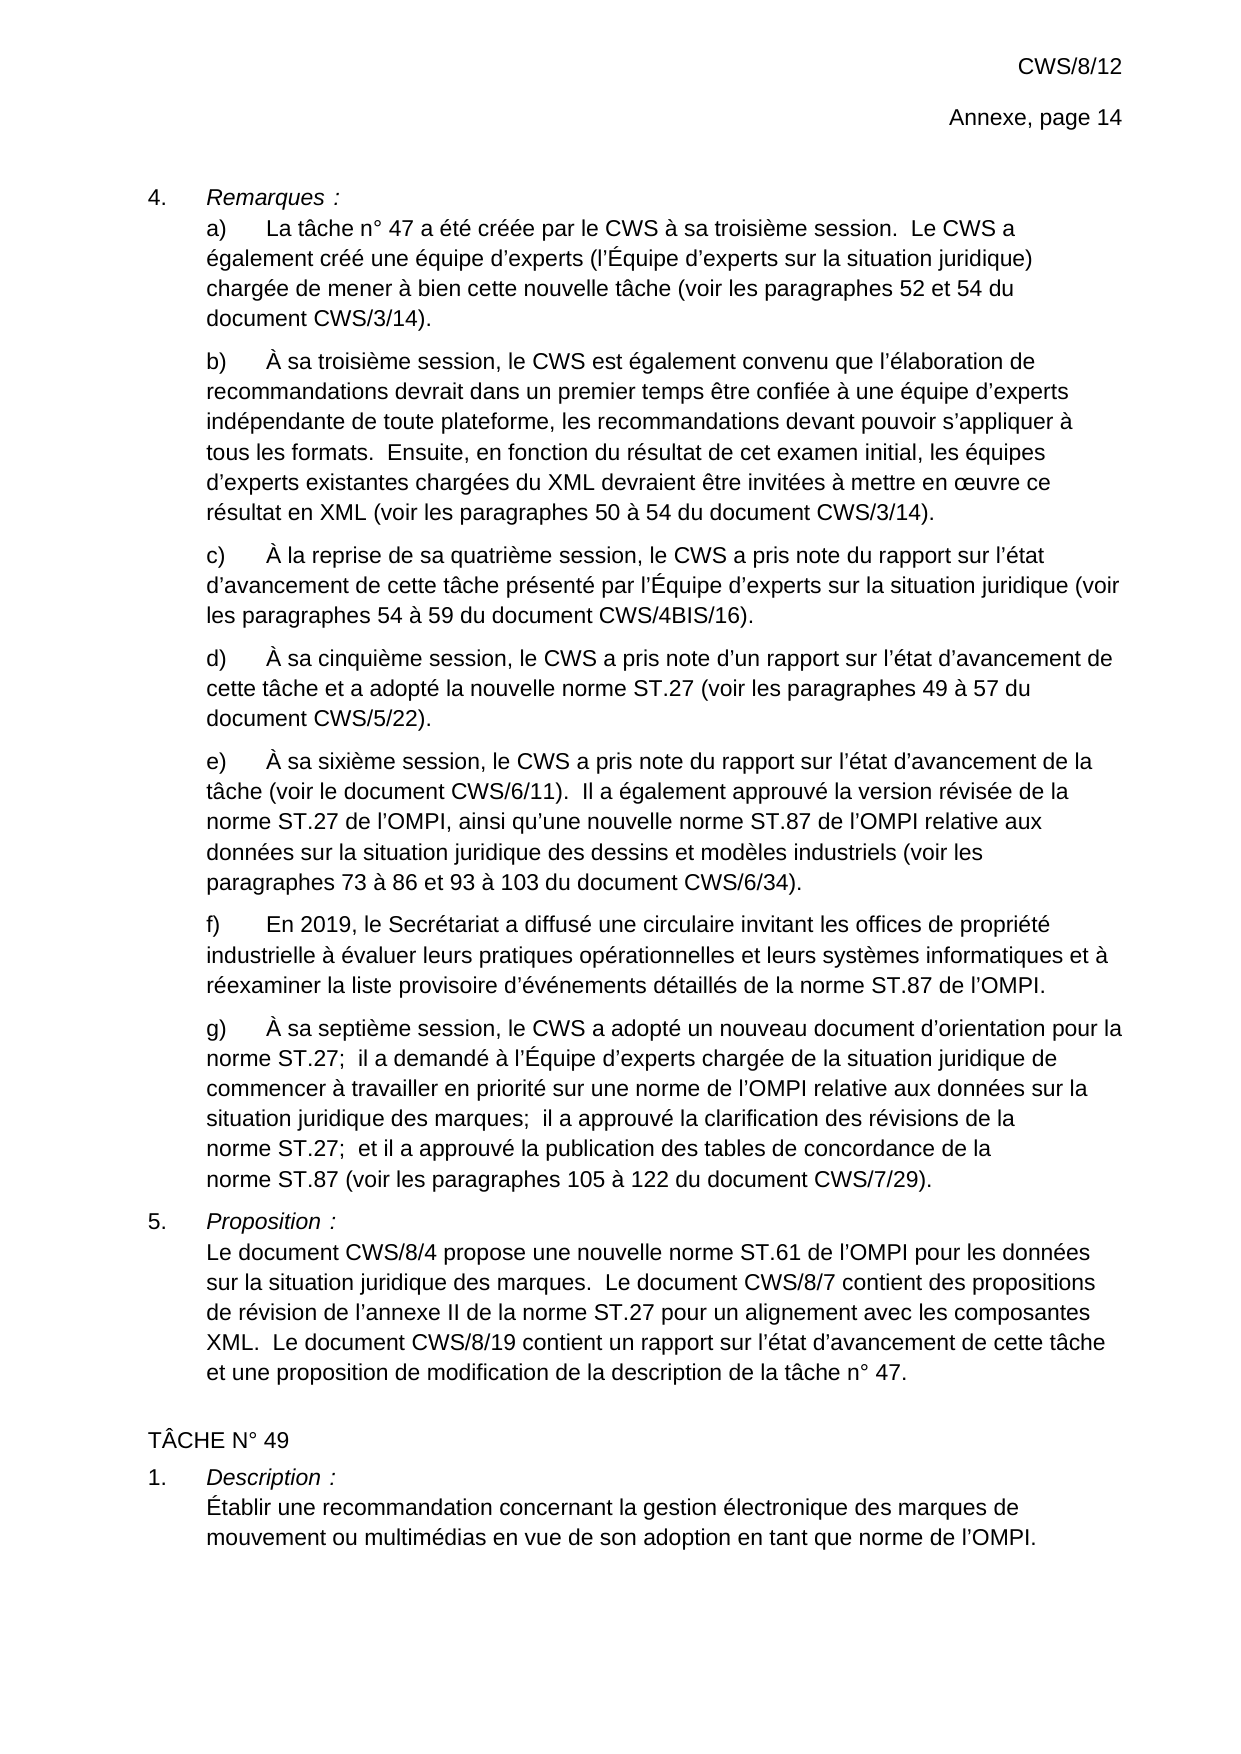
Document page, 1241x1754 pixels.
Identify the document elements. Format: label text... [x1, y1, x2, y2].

text b) À sa troisième session, le CWS est également convenu que l’élaboration de recommandations devrait dans un premier temps être confiée à une équipe d’experts indépendante de toute plateforme, les recommandations devant pouvoir s’appliquer à tous les formats. Ensuite, en fonction du résultat de cet examen initial, les équipes d’experts existantes chargées du XML devraient être invitées à mettre en œuvre ce résultat en XML (voir les paragraphes 50 à 54 du document CWS/3/14). [148, 348, 1122, 525]
text e) À sa sixième session, le CWS a pris note du rapport sur l’état d’avancement de la tâche (voir le document CWS/6/11). Il a également approuvé la version révisée de la norme ST.27 de l’OMPI, ainsi qu’une nouvelle norme ST.87 de l’OMPI relative aux données sur la situation juridique des dessins et modèles industriels (voir les paragraphes 73 à 86 et 93 à 103 du document CWS/6/34). [148, 748, 1122, 895]
text 1. Description : Établir une recommandation concernant la gestion électronique des marques de mouvement ou multimédias en vue de son adoption en tant que norme de l’OMPI. [148, 1463, 1122, 1550]
text 5. Proposition : Le document CWS/8/4 propose une nouvelle norme ST.61 de l’OMPI pour les données sur la situation juridique des marques. Le document CWS/8/7 contient des propositions de révision de l’annexe II de la norme ST.27 pour un alignement avec les composantes XML. Le document CWS/8/19 contient un rapport sur l’état d’avancement de cette tâche et une proposition de modification de la description de la tâche n° 47. [148, 1208, 1122, 1386]
text f) En 2019, le Secrétariat a diffusé une circulaire invitant les offices de propriété industrielle à évaluer leurs pratiques opérationnelles et leurs systèmes informatiques et à réexaminer la liste provisoire d’événements détaillés de la norme ST.87 de l’OMPI. [148, 911, 1122, 998]
text d) À sa cinquième session, le CWS a pris note d’un rapport sur l’état d’avancement de cette tâche et a adopté la nouvelle norme ST.27 (voir les paragraphes 49 à 57 du document CWS/5/22). [148, 645, 1122, 732]
subtitle Tâche n° 49 [148, 1427, 1122, 1453]
text c) À la reprise de sa quatrième session, le CWS a pris note du rapport sur l’état d’avancement de cette tâche présenté par l’Équipe d’experts sur la situation juridique (voir les paragraphes 54 à 59 du document CWS/4BIS/16). [148, 542, 1122, 628]
text 4. Remarques : a) La tâche n° 47 a été créée par le CWS à sa troisième session. Le CWS a également créé une équipe d’experts (l’Équipe d’experts sur la situation juridique) chargée de mener à bien cette nouvelle tâche (voir les paragraphes 52 et 54 du document CWS/3/14). [148, 184, 1122, 332]
text g) À sa septième session, le CWS a adopté un nouveau document d’orientation pour la norme ST.27; il a demandé à l’Équipe d’experts chargée de la situation juridique de commencer à travailler en priorité sur une norme de l’OMPI relative aux données sur la situation juridique des marques; il a approuvé la clarification des révisions de la norme ST.27; et il a approuvé la publication des tables de concordance de la norme ST.87 (voir les paragraphes 105 à 122 du document CWS/7/29). [148, 1014, 1122, 1192]
